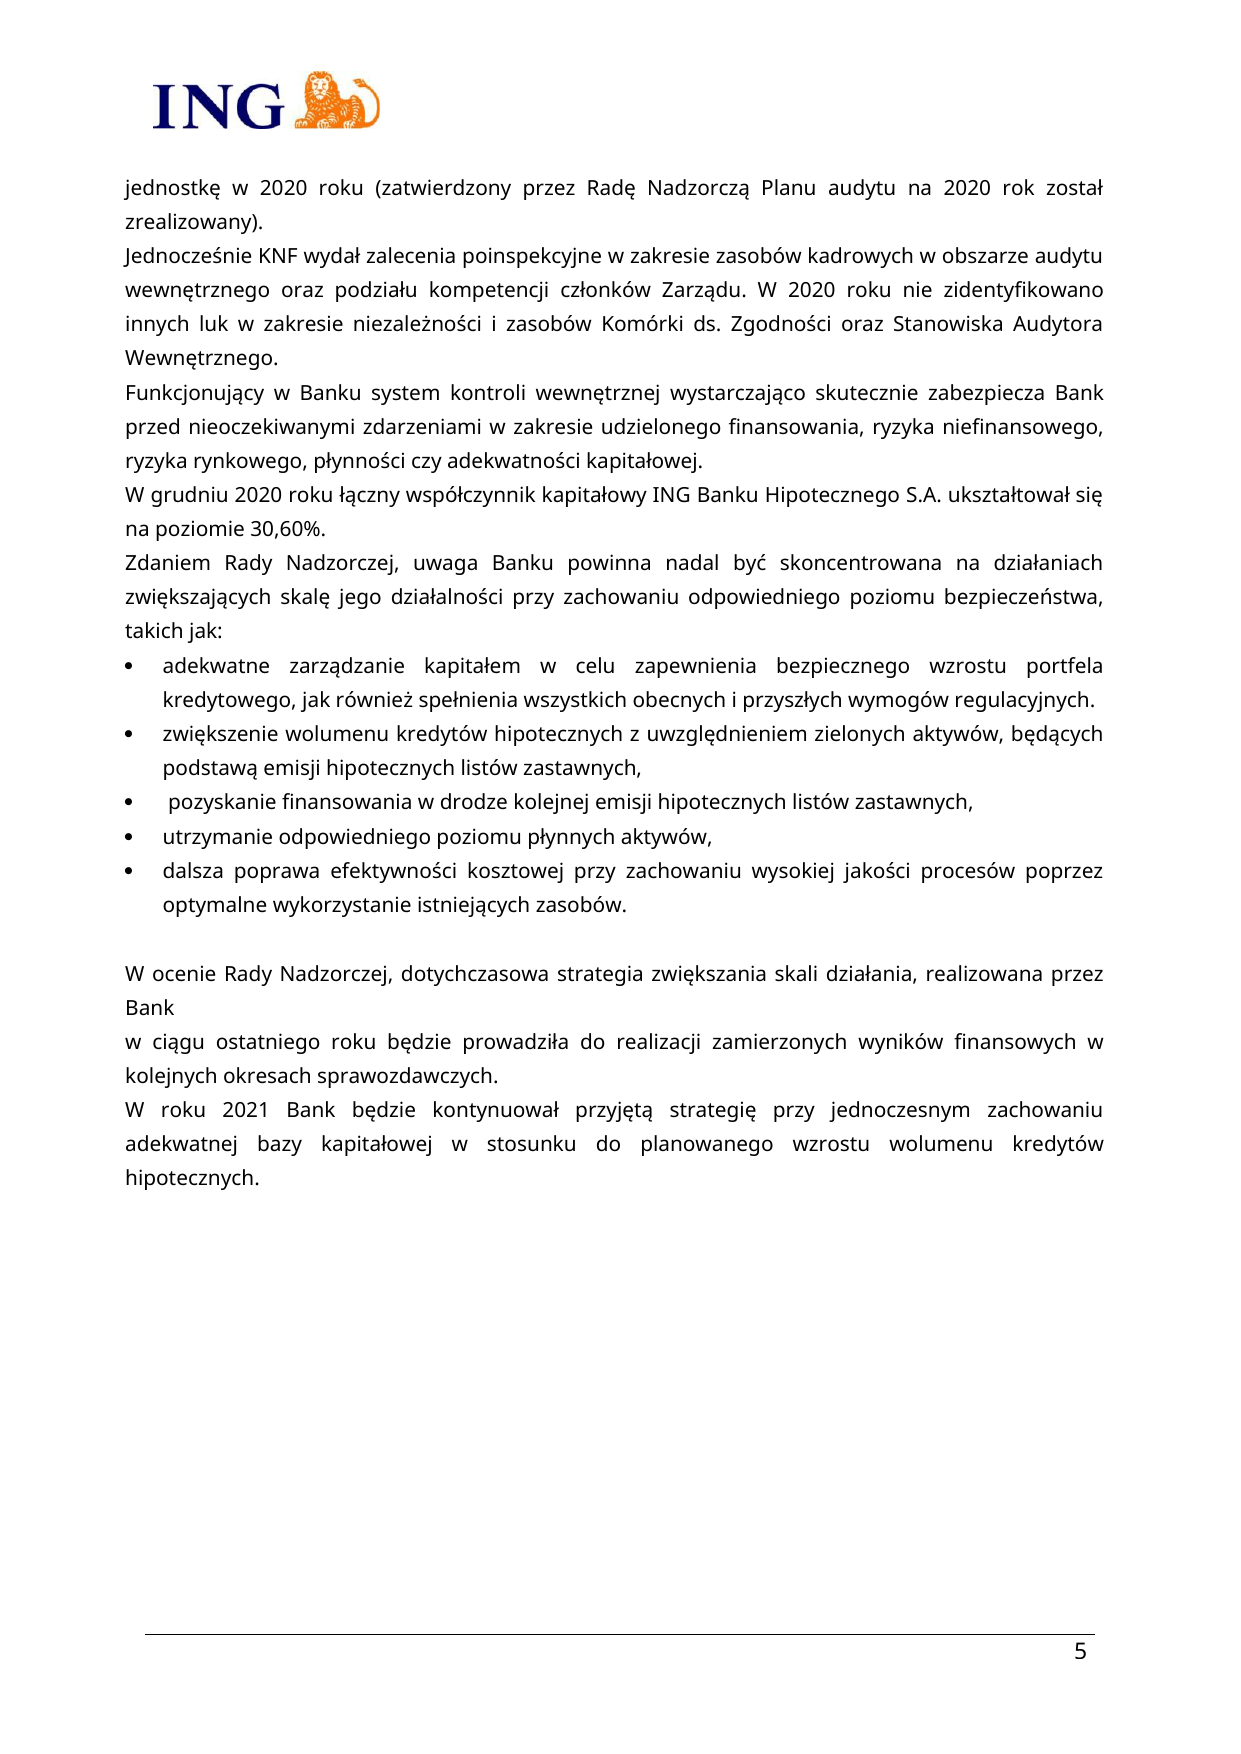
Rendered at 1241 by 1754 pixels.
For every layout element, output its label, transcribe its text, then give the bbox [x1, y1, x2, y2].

text Funkcjonujący w Banku system kontroli wewnętrznej wystarczająco skutecznie zabezpiecza Bank przed nieoczekiwanymi zdarzeniami w zakresie udzielonego finansowania, ryzyka niefinansowego, ryzyka rynkowego, płynności czy adekwatności kapitałowej. [125, 378, 1105, 474]
list pozyskanie finansowania w drodze kolejnej emisji hipotecznych listów zastawnych, [125, 787, 1105, 816]
text W ocenie Rady Nadzorczej, dotychczasowa strategia zwiększania skali działania, realizowana przez Bank [125, 959, 1105, 1021]
text W roku 2021 Bank będzie kontynuował przyjętą strategię przy jednoczesnym zachowaniu adekwatnej bazy kapitałowej w stosunku do planowanego wzrostu wolumenu kredytów hipotecznych. [125, 1095, 1105, 1192]
picture [153, 71, 380, 129]
text Jednocześnie KNF wydał zalecenia poinspekcyjne w zakresie zasobów kadrowych w obszarze audytu wewnętrznego oraz podziału kompetencji członków Zarządu. W 2020 roku nie zidentyfikowano innych luk w zakresie niezależności i zasobów Komórki ds. Zgodności oraz Stanowiska Audytora Wewnętrznego. [125, 241, 1105, 372]
list adekwatne zarządzanie kapitałem w celu zapewnienia bezpiecznego wzrostu portfela kredytowego, jak również spełnienia wszystkich obecnych i przyszłych wymogów regulacyjnych. [125, 651, 1105, 713]
text W grudniu 2020 roku łączny współczynnik kapitałowy ING Banku Hipotecznego S.A. ukształtował się na poziomie 30,60%. [125, 480, 1105, 543]
text Zdaniem Rady Nadzorczej, uwaga Banku powinna nadal być skoncentrowana na działaniach zwiększających skalę jego działalności przy zachowaniu odpowiedniego poziomu bezpieczeństwa, takich jak: [125, 548, 1105, 645]
list zwiększenie wolumenu kredytów hipotecznych z uwzględnieniem zielonych aktywów, będących podstawą emisji hipotecznych listów zastawnych, [125, 719, 1105, 782]
list dalsza poprawa efektywności kosztowej przy zachowaniu wysokiej jakości procesów poprzez optymalne wykorzystanie istniejących zasobów. [125, 856, 1105, 918]
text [125, 173, 1105, 235]
list utrzymanie odpowiedniego poziomu płynnych aktywów, [125, 822, 1105, 850]
text w ciągu ostatniego roku będzie prowadziła do realizacji zamierzonych wyników finansowych w kolejnych okresach sprawozdawczych. [125, 1027, 1105, 1089]
